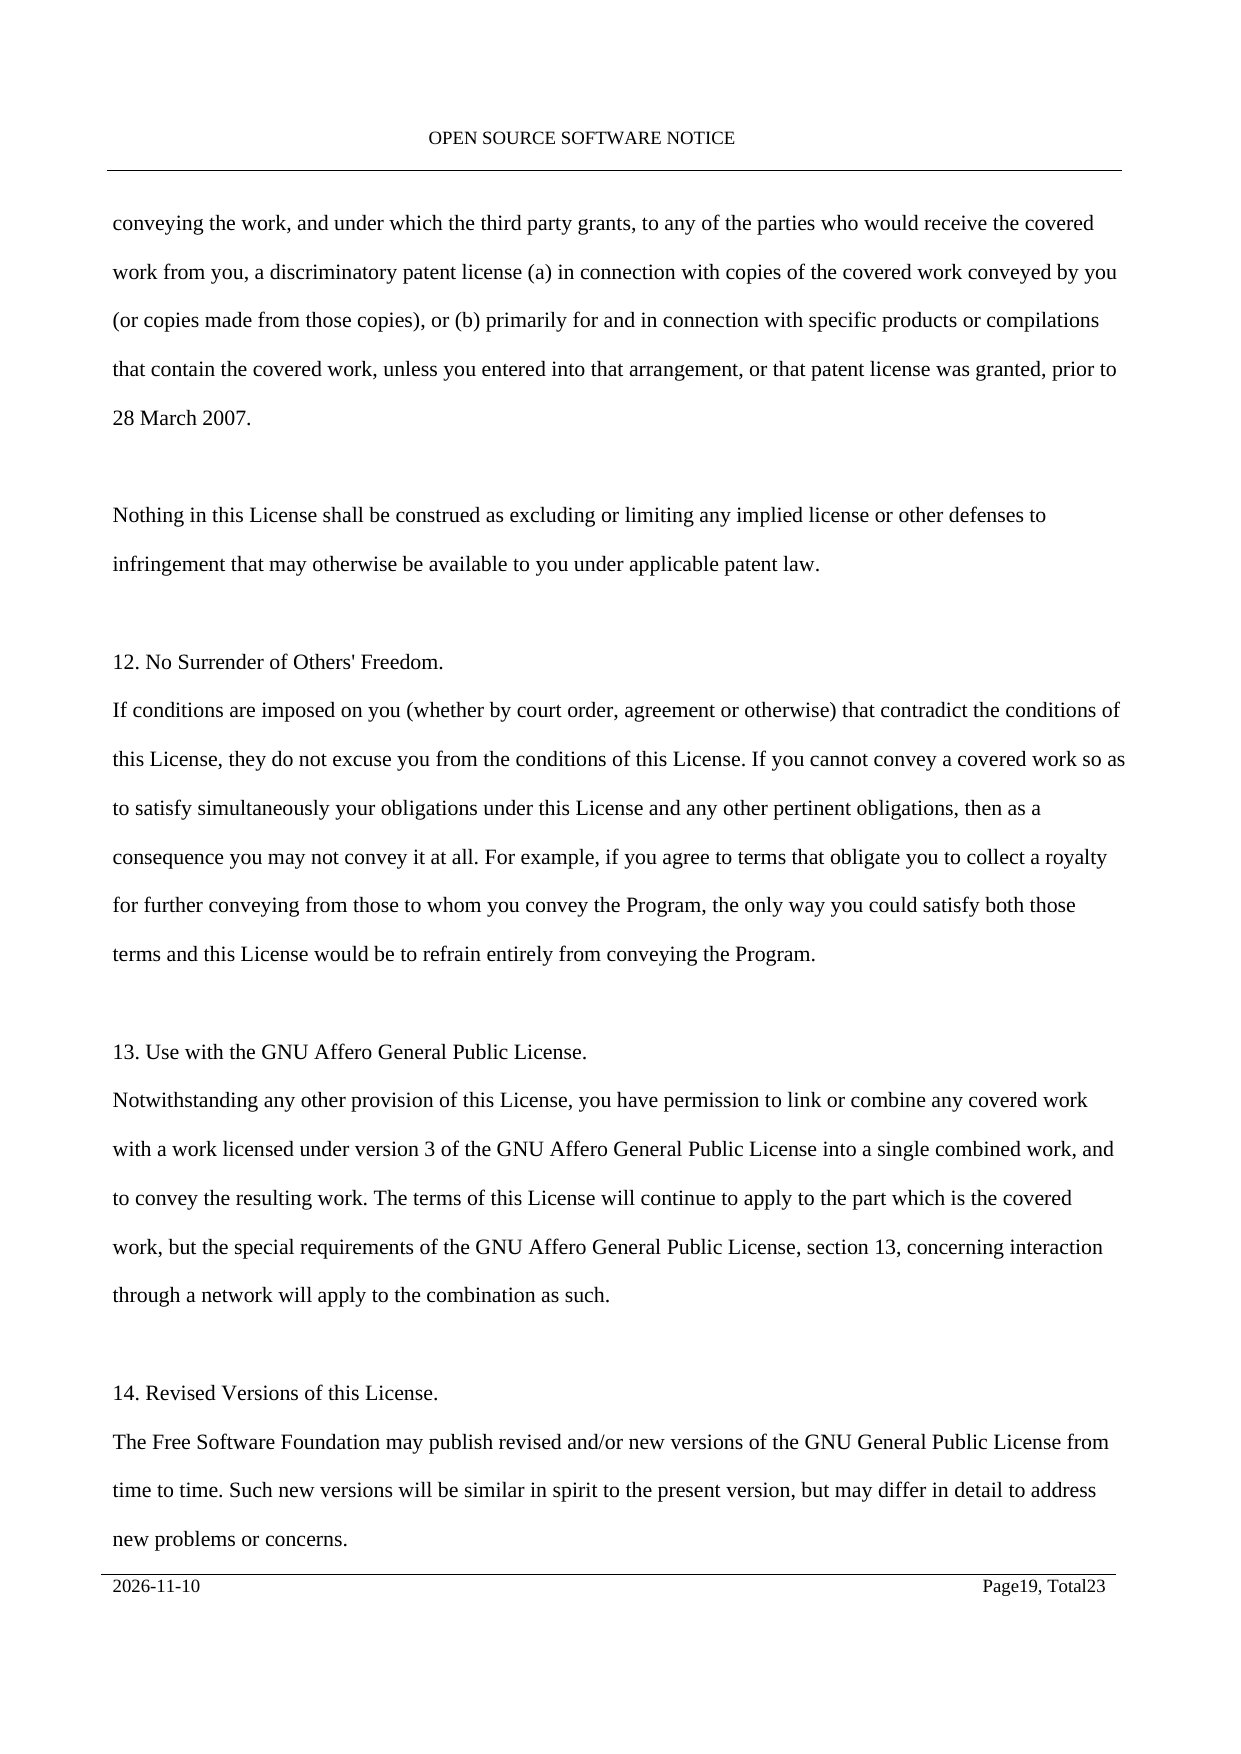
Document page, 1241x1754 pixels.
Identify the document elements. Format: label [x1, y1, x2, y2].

text [112, 206, 1128, 1555]
